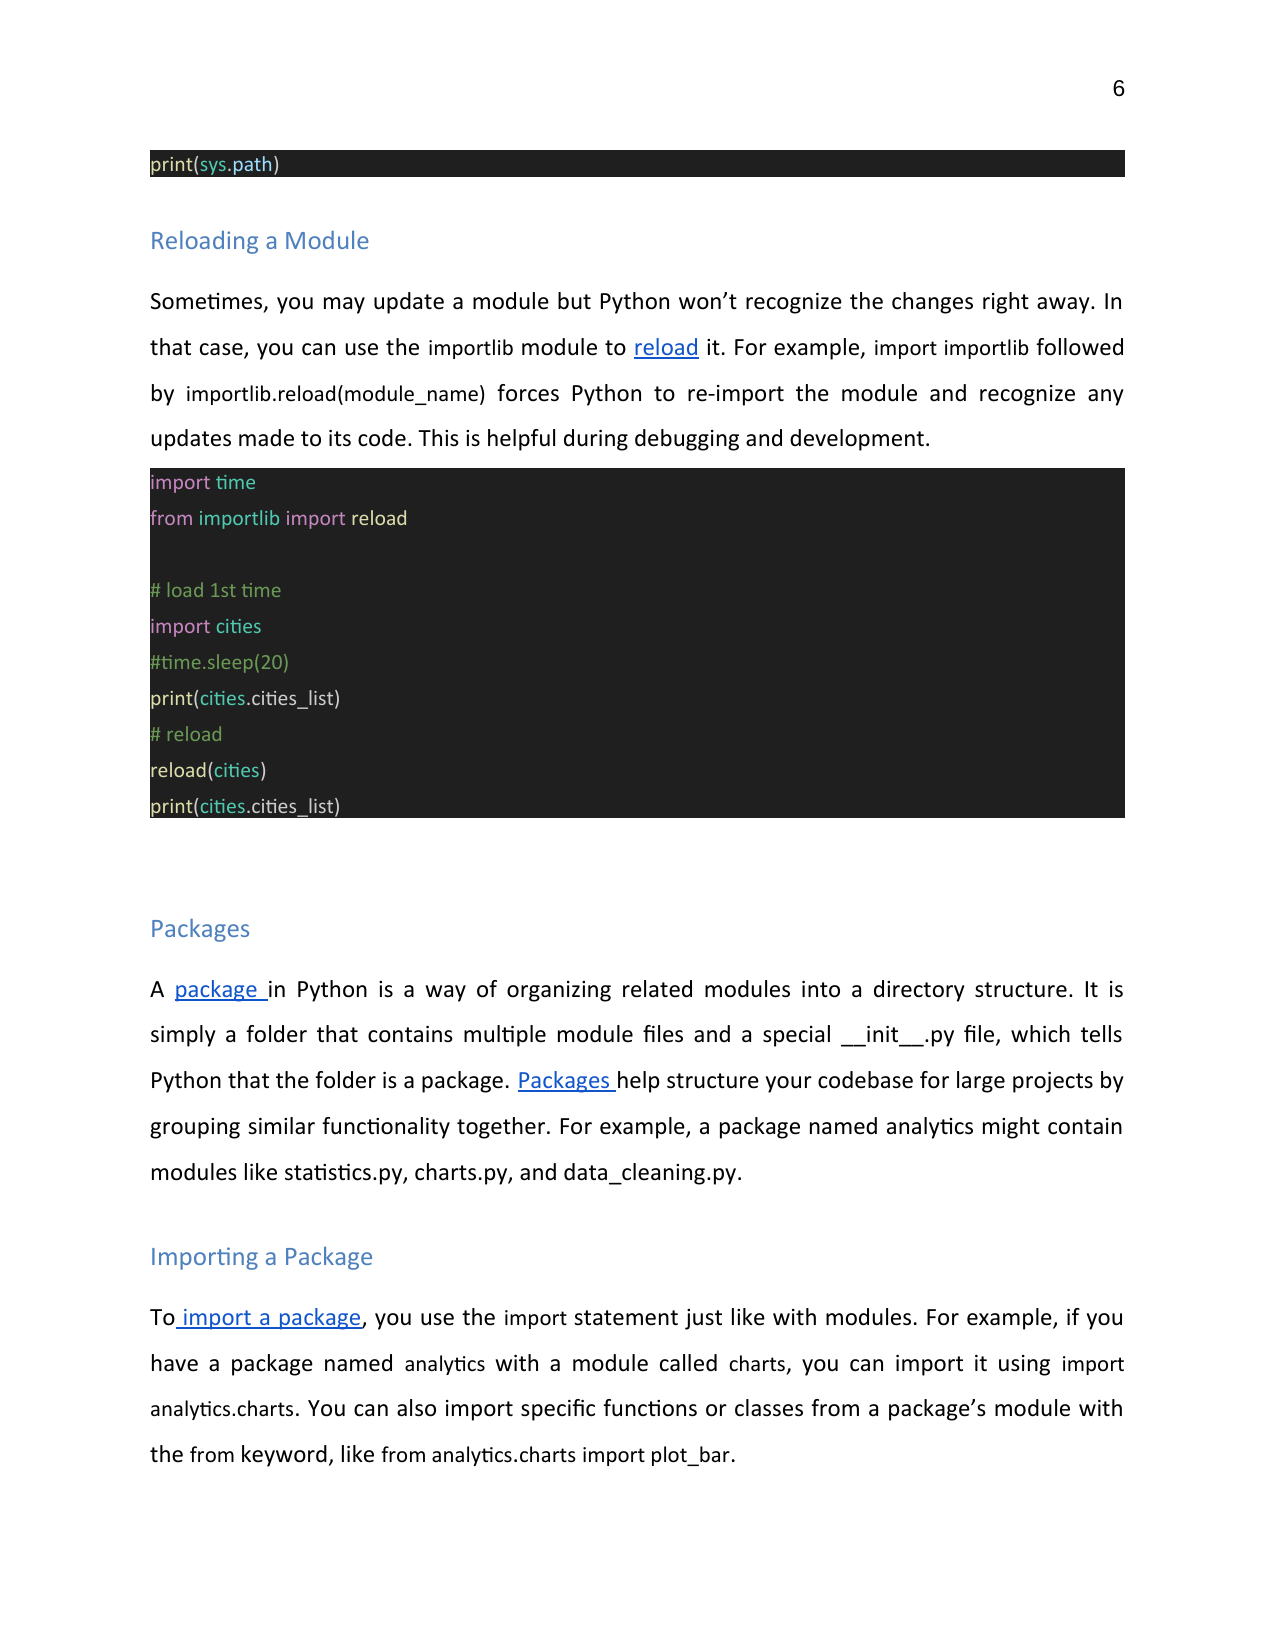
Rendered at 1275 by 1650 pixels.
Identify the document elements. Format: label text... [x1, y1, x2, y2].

text from importlib import reload [150, 504, 1125, 531]
text To import a package, you use the import statement just like with modules. For example, if you have a package named analytics with a module called charts, you can import it using import analytics.charts. You can also import specific functions or classes from a package’s module with the from keyword, like from analytics.charts import plot_bar. [150, 1301, 1125, 1469]
text #time.sleep(20) [150, 648, 1125, 675]
text import time [150, 468, 1125, 495]
text # reload [150, 720, 1125, 747]
subtitle Reloading a Module [150, 223, 1125, 256]
subtitle Packages [150, 911, 1125, 944]
subtitle Importing a Package [150, 1239, 1125, 1272]
text print(sys.path) [150, 150, 1125, 177]
text print(cities.cities_list) [150, 684, 1125, 711]
text import cities [150, 612, 1125, 639]
text A package in Python is a way of organizing related modules into a directory structure. It is simply a folder that contains multiple module files and a special __init__.py file, which tells Python that the folder is a package. Packages help structure your codebase for large projects by grouping similar functionality together. For example, a package named analytics might contain modules like statistics.py, charts.py, and data_cleaning.py. [150, 973, 1125, 1186]
text Sometimes, you may update a module but Python won’t recognize the changes right away. In that case, you can use the importlib module to reload it. For example, import importlib followed by importlib.reload(module_name) forces Python to re-import the module and recognize any updates made to its code. This is helpful during debugging and development. [150, 285, 1125, 453]
text # load 1st time [150, 576, 1125, 603]
text print(cities.cities_list) [150, 792, 1125, 818]
text reload(cities) [150, 756, 1125, 782]
